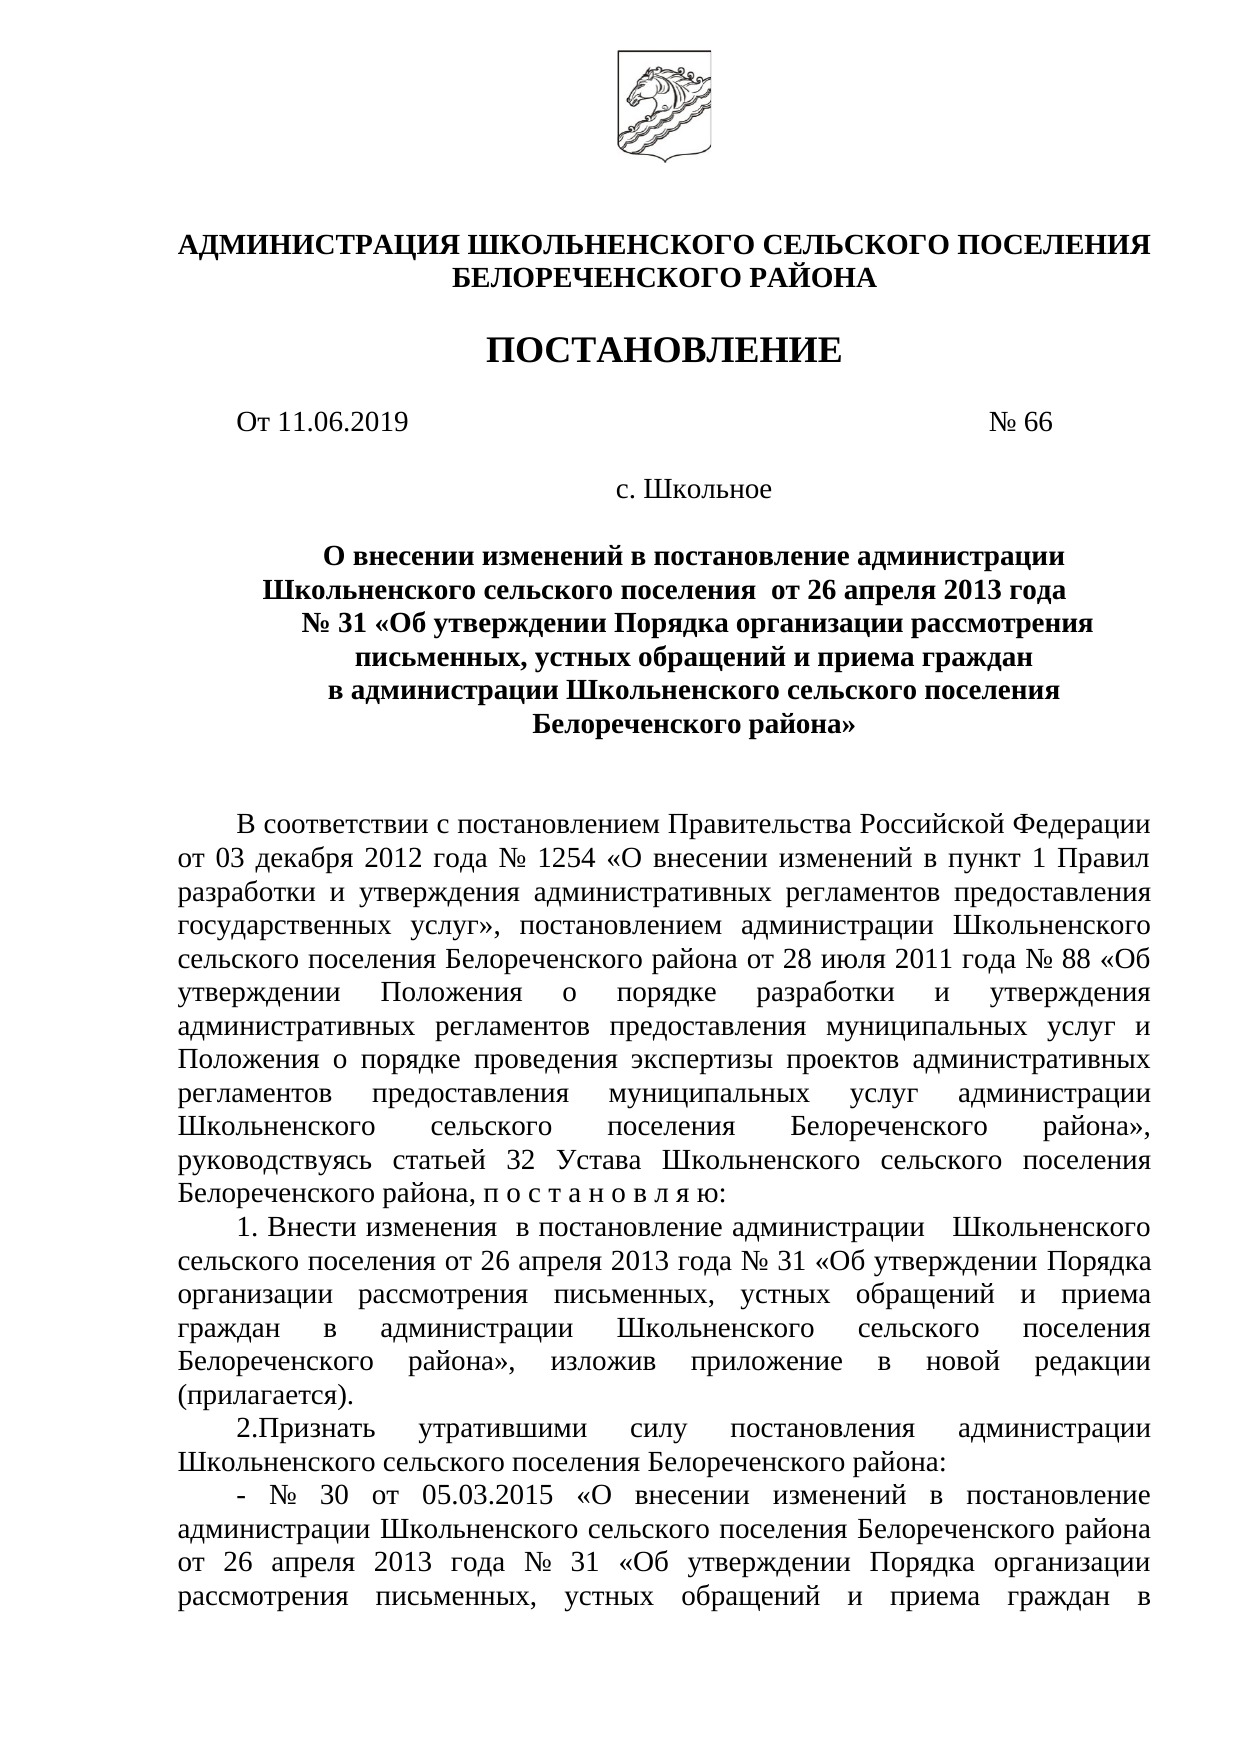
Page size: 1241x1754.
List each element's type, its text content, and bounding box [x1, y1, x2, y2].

text ПОСТАНОВЛЕНИЕ [177, 327, 1152, 371]
text 1. Внести изменения в постановление администрации Школьненского сельского поселения от 26 апреля 2013 года № 31 «Об утверждении Порядка организации рассмотрения письменных, устных обращений и приема граждан в администрации Школьненского сельского поселения Белореченского района», изложив приложение в новой редакции (прилагается). [177, 1209, 1152, 1410]
text 2.Признать утратившими силу постановления администрации Школьненского сельского поселения Белореченского района: [177, 1410, 1152, 1477]
text О внесении изменений в постановление администрации Школьненского сельского поселения от 26 апреля 2013 года [177, 538, 1152, 605]
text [177, 1477, 1152, 1612]
text № 31 «Об утверждении Порядка организации рассмотрения [177, 605, 1152, 639]
picture [617, 50, 712, 163]
text Белореченского района» [177, 706, 1152, 739]
text БЕЛОРЕЧЕНСКОГО РАЙОНА [177, 260, 1152, 294]
text В соответствии с постановлением Правительства Российской Федерации от 03 декабря 2012 года № 1254 «О внесении изменений в пункт 1 Правил разработки и утверждения административных регламентов предоставления государственных услуг», постановлением администрации Школьненского сельского поселения Белореченского района от 28 июля 2011 года № 88 «Об утверждении Положения о порядке разработки и утверждения административных регламентов предоставления муниципальных услуг и Положения о порядке проведения экспертизы проектов административных регламентов предоставления муниципальных услуг администрации Школьненского сельского поселения Белореченского района», руководствуясь статьей 32 Устава Школьненского сельского поселения Белореченского района, п о с т а н о в л я ю: [177, 807, 1152, 1209]
text АДМИНИСТРАЦИЯ ШКОЛЬНЕНСКОГО СЕЛЬСКОГО ПОСЕЛЕНИЯ [177, 227, 1152, 260]
text письменных, устных обращений и приема граждан [177, 639, 1152, 672]
text в администрации Школьненского сельского поселения [177, 672, 1152, 706]
text От 11.06.2019 № 66 [177, 404, 1152, 471]
text с. Школьное [177, 471, 1152, 505]
